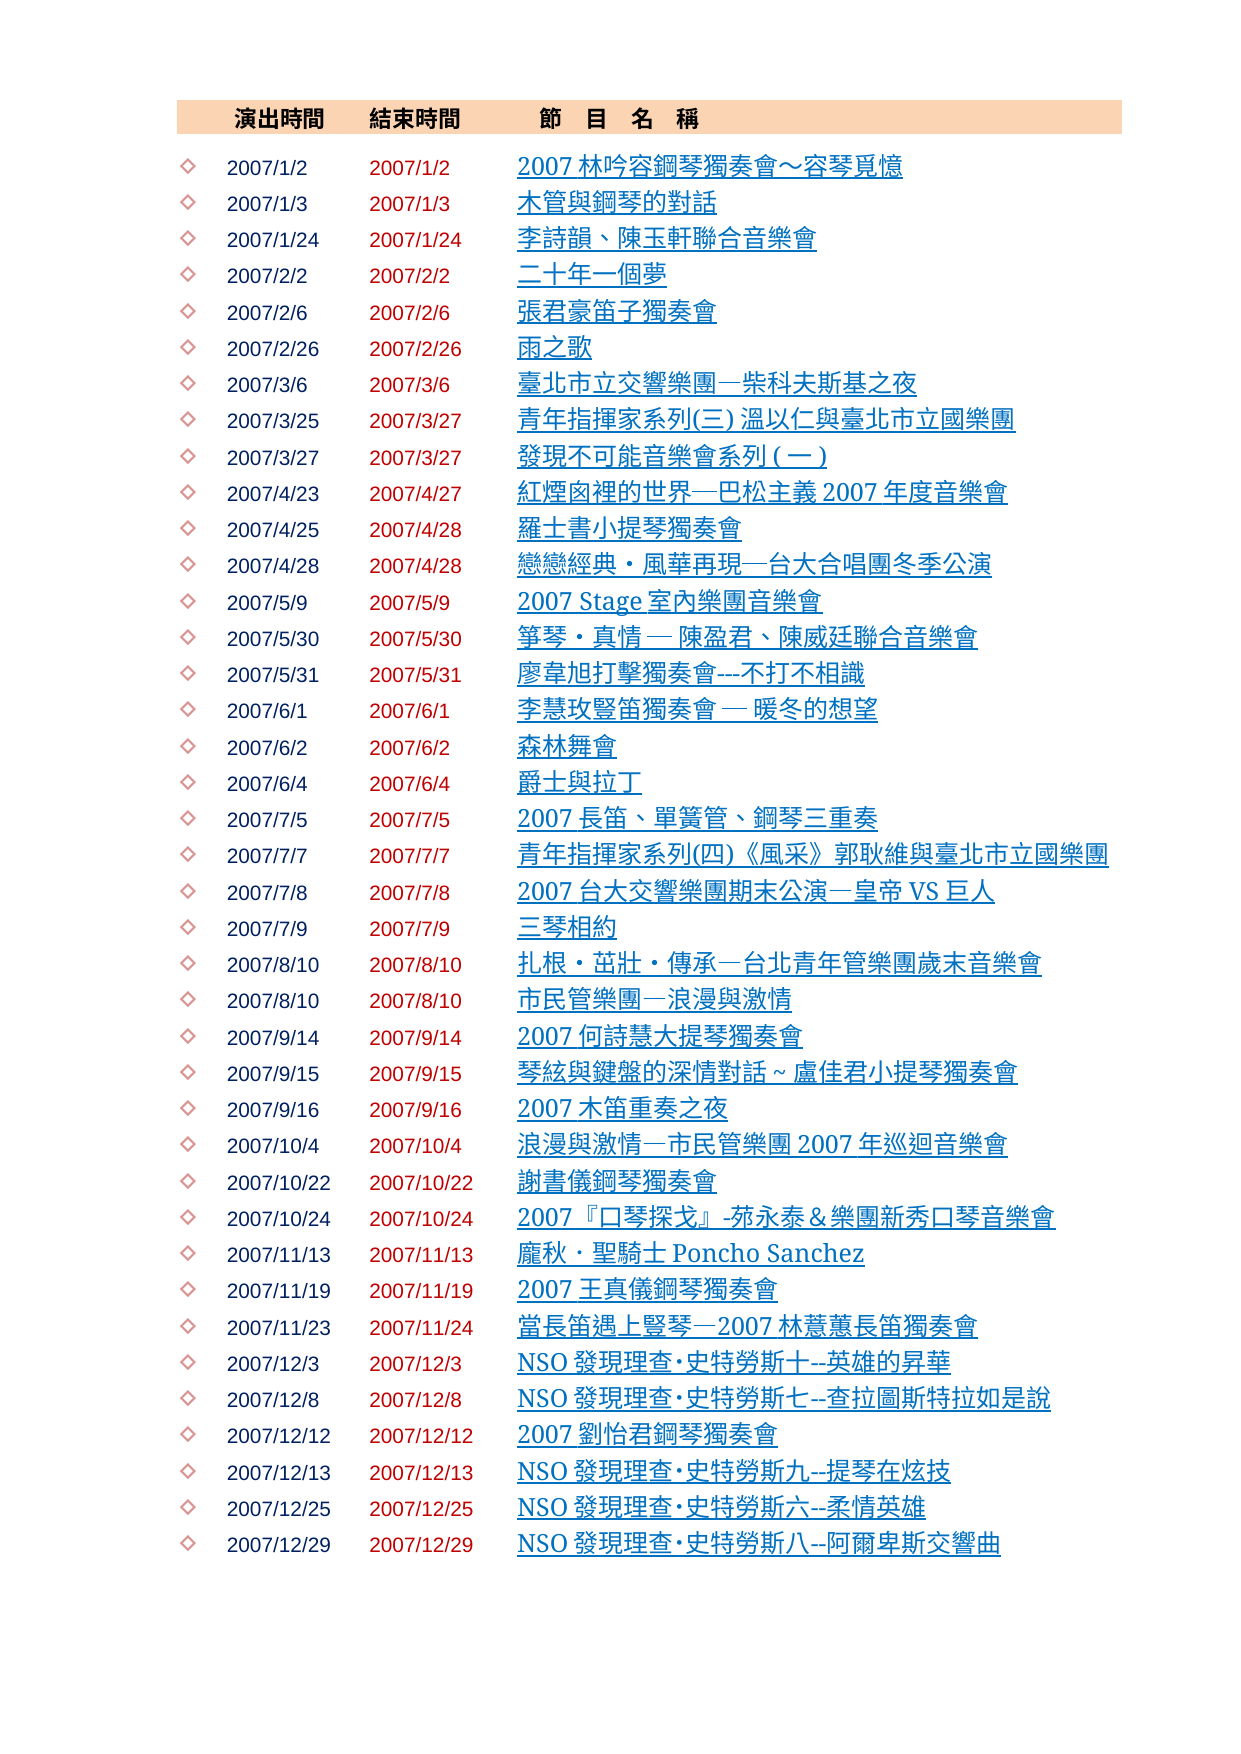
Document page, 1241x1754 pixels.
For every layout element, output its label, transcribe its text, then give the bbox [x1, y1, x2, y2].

list 2007/7/9 2007/7/9 三琴相約 [177, 907, 1122, 944]
list 2007/3/25 2007/3/27 青年指揮家系列(三) 溫以仁與臺北市立國樂團 [177, 400, 1122, 436]
list 2007/12/13 2007/12/13 NSO發現理查˙史特勞斯九--提琴在炫技 [177, 1451, 1122, 1487]
list 2007/5/9 2007/5/9 2007 Stage室內樂團音樂會 [177, 581, 1122, 617]
list 2007/12/25 2007/12/25 NSO發現理查˙史特勞斯六--柔情英雄 [177, 1487, 1122, 1524]
list 2007/9/15 2007/9/15 琴絃與鍵盤的深情對話 ~ 盧佳君小提琴獨奏會 [177, 1052, 1122, 1089]
list 2007/1/3 2007/1/3 木管與鋼琴的對話 [177, 182, 1122, 219]
list 2007/12/3 2007/12/3 NSO發現理查˙史特勞斯十--英雄的昇華 [177, 1342, 1122, 1379]
list 2007/10/4 2007/10/4 浪漫與激情—市民管樂團2007年巡迴音樂會 [177, 1125, 1122, 1161]
list 2007/1/24 2007/1/24 李詩韻、陳玉軒聯合音樂會 [177, 219, 1122, 255]
list 2007/9/16 2007/9/16 2007木笛重奏之夜 [177, 1089, 1122, 1125]
list 2007/7/7 2007/7/7 青年指揮家系列(四)《風采》郭耿維與臺北市立國樂團 [177, 835, 1122, 871]
list 2007/9/14 2007/9/14 2007何詩慧大提琴獨奏會 [177, 1016, 1122, 1052]
list 2007/2/2 2007/2/2 二十年一個夢 [177, 255, 1122, 291]
list 2007/10/24 2007/10/24 2007『口琴探戈』-茒永泰＆樂團新秀口琴音樂會 [177, 1197, 1122, 1234]
list 2007/6/2 2007/6/2 森林舞會 [177, 726, 1122, 762]
text 演出時間 結束時間 節 目 名 稱 [177, 100, 1122, 134]
list 2007/8/10 2007/8/10 扎根‧茁壯‧傳承—台北青年管樂團歲末音樂會 [177, 944, 1122, 980]
list 2007/4/23 2007/4/27 紅煙囪裡的世界─巴松主義2007年度音樂會 [177, 472, 1122, 509]
list 2007/2/26 2007/2/26 雨之歌 [177, 327, 1122, 364]
list 2007/5/31 2007/5/31 廖韋旭打擊獨奏會---不打不相識 [177, 654, 1122, 690]
list 2007/2/6 2007/2/6 張君豪笛子獨奏會 [177, 291, 1122, 327]
list 2007/6/4 2007/6/4 爵士與拉丁 [177, 762, 1122, 799]
list 2007/3/27 2007/3/27 發現不可能音樂會系列 ( 一 ) [177, 436, 1122, 472]
list 2007/12/12 2007/12/12 2007劉怡君鋼琴獨奏會 [177, 1415, 1122, 1451]
list 2007/11/23 2007/11/24 當長笛遇上豎琴—2007林薏蕙長笛獨奏會 [177, 1306, 1122, 1342]
list 2007/10/22 2007/10/22 謝書儀鋼琴獨奏會 [177, 1161, 1122, 1197]
list 2007/4/28 2007/4/28 戀戀經典‧風華再現─台大合唱團冬季公演 [177, 545, 1122, 581]
list 2007/12/29 2007/12/29 NSO發現理查˙史特勞斯八--阿爾卑斯交響曲 [177, 1524, 1122, 1560]
list 2007/11/13 2007/11/13 龐秋．聖騎士Poncho Sanchez [177, 1234, 1122, 1270]
list 2007/4/25 2007/4/28 羅士書小提琴獨奏會 [177, 509, 1122, 545]
list 2007/5/30 2007/5/30 箏琴‧真情 ─ 陳盈君、陳威廷聯合音樂會 [177, 617, 1122, 654]
list 2007/8/10 2007/8/10 市民管樂團—浪漫與激情 [177, 980, 1122, 1016]
list 2007/6/1 2007/6/1 李慧玫豎笛獨奏會 ─ 暖冬的想望 [177, 690, 1122, 726]
list 2007/7/5 2007/7/5 2007長笛、單簧管、鋼琴三重奏 [177, 799, 1122, 835]
list 2007/12/8 2007/12/8 NSO發現理查˙史特勞斯七--查拉圖斯特拉如是說 [177, 1379, 1122, 1415]
list 2007/7/8 2007/7/8 2007台大交響樂團期末公演—皇帝 VS 巨人 [177, 871, 1122, 907]
list 2007/3/6 2007/3/6 臺北市立交響樂團—柴科夫斯基之夜 [177, 364, 1122, 400]
list 2007/11/19 2007/11/19 2007王真儀鋼琴獨奏會 [177, 1270, 1122, 1306]
list 2007/1/2 2007/1/2 2007林吟容鋼琴獨奏會～容琴覓憶 [177, 146, 1122, 182]
